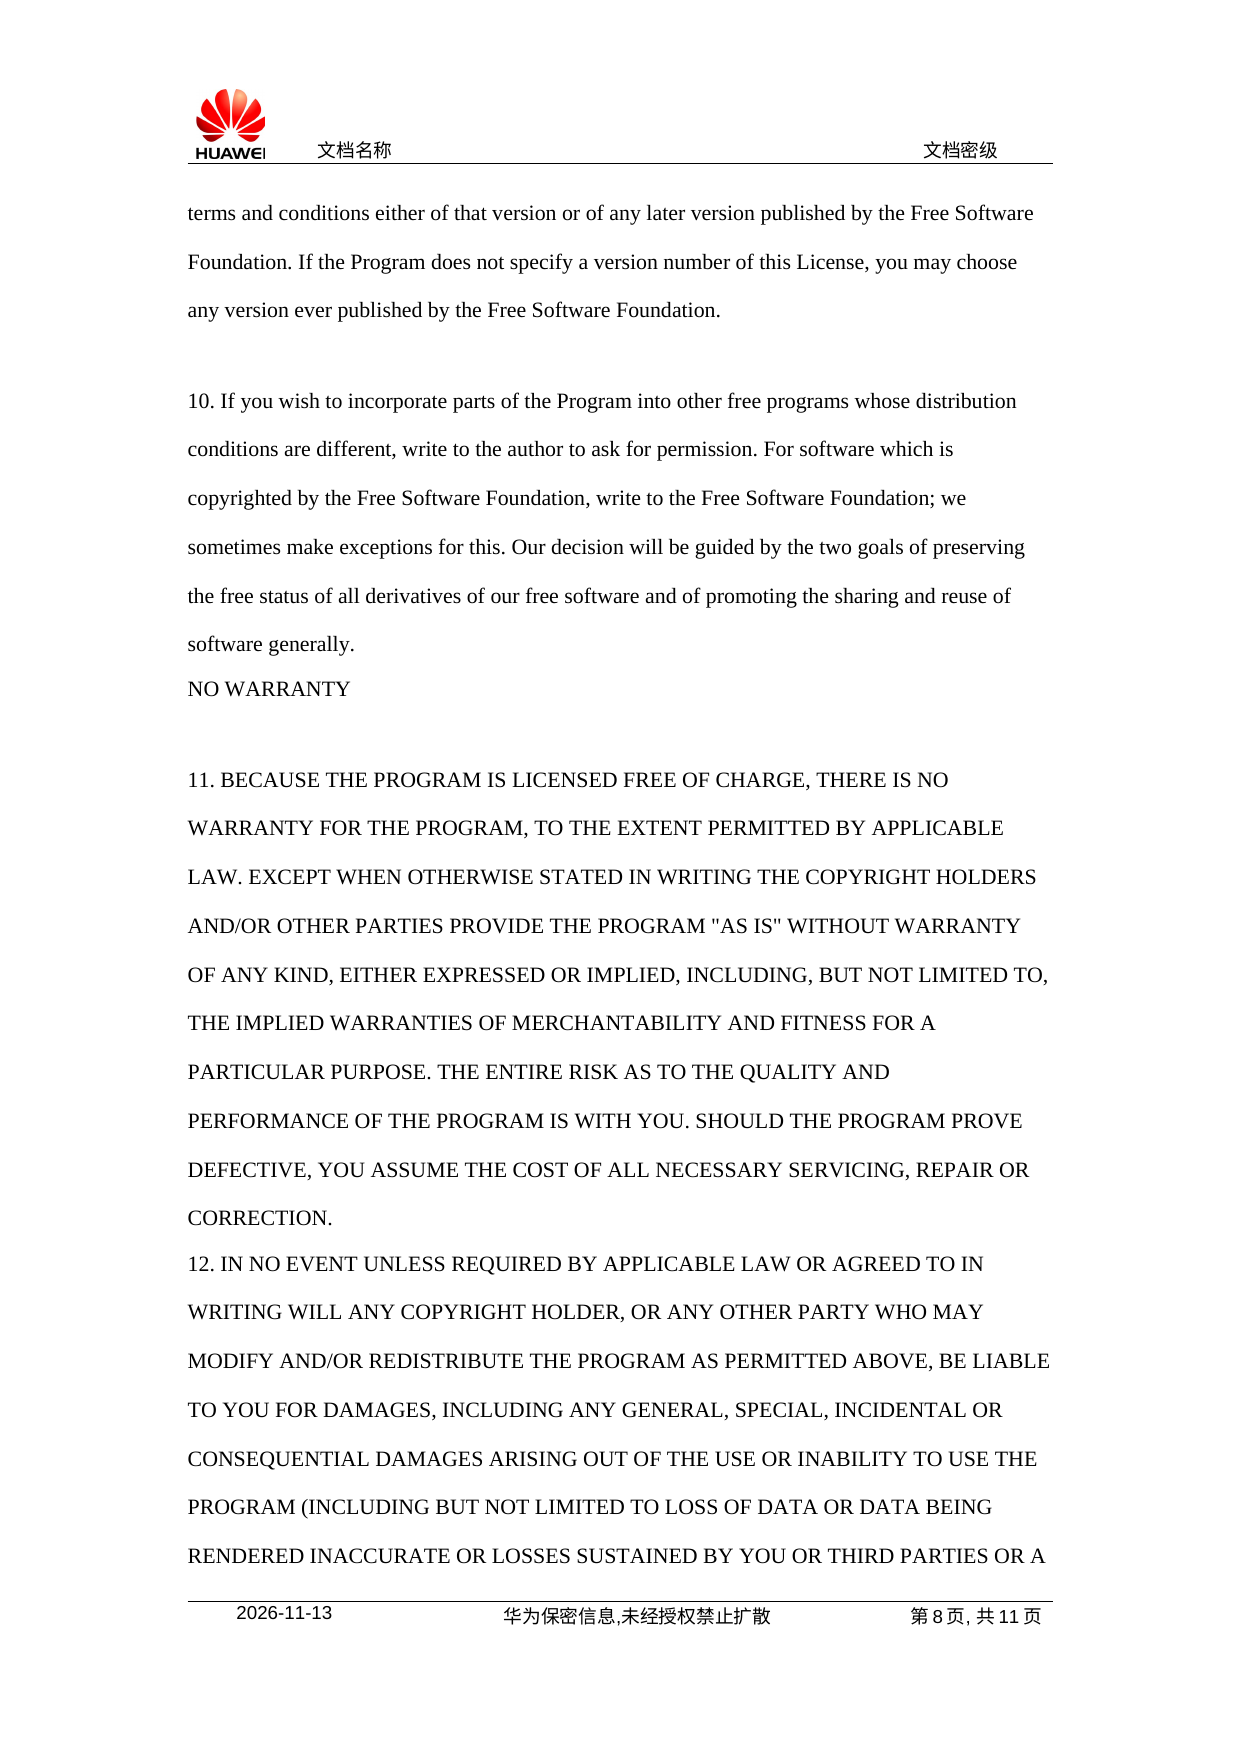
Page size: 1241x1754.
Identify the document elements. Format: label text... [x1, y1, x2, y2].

text 11. BECAUSE THE PROGRAM IS LICENSED FREE OF CHARGE, THERE IS NO WARRANTY FOR THE PROGRAM, TO THE EXTENT PERMITTED BY APPLICABLE LAW. EXCEPT WHEN OTHERWISE STATED IN WRITING THE COPYRIGHT HOLDERS AND/OR OTHER PARTIES PROVIDE THE PROGRAM "AS IS" WITHOUT WARRANTY OF ANY KIND, EITHER EXPRESSED OR IMPLIED, INCLUDING, BUT NOT LIMITED TO, THE IMPLIED WARRANTIES OF MERCHANTABILITY AND FITNESS FOR A PARTICULAR PURPOSE. THE ENTIRE RISK AS TO THE QUALITY AND PERFORMANCE OF THE PROGRAM IS WITH YOU. SHOULD THE PROGRAM PROVE DEFECTIVE, YOU ASSUME THE COST OF ALL NECESSARY SERVICING, REPAIR OR CORRECTION. [187, 763, 1053, 1234]
text 10. If you wish to incorporate parts of the Program into other free programs whose distribution conditions are different, write to the author to ask for permission. For software which is copyrighted by the Free Software Foundation, write to the Free Software Foundation; we sometimes make exceptions for this. Our decision will be guided by the two goals of preserving the free status of all derivatives of our free software and of promoting the sharing and reuse of software generally. [187, 384, 1053, 660]
text NO WARRANTY [187, 673, 1053, 705]
picture [196, 89, 265, 159]
